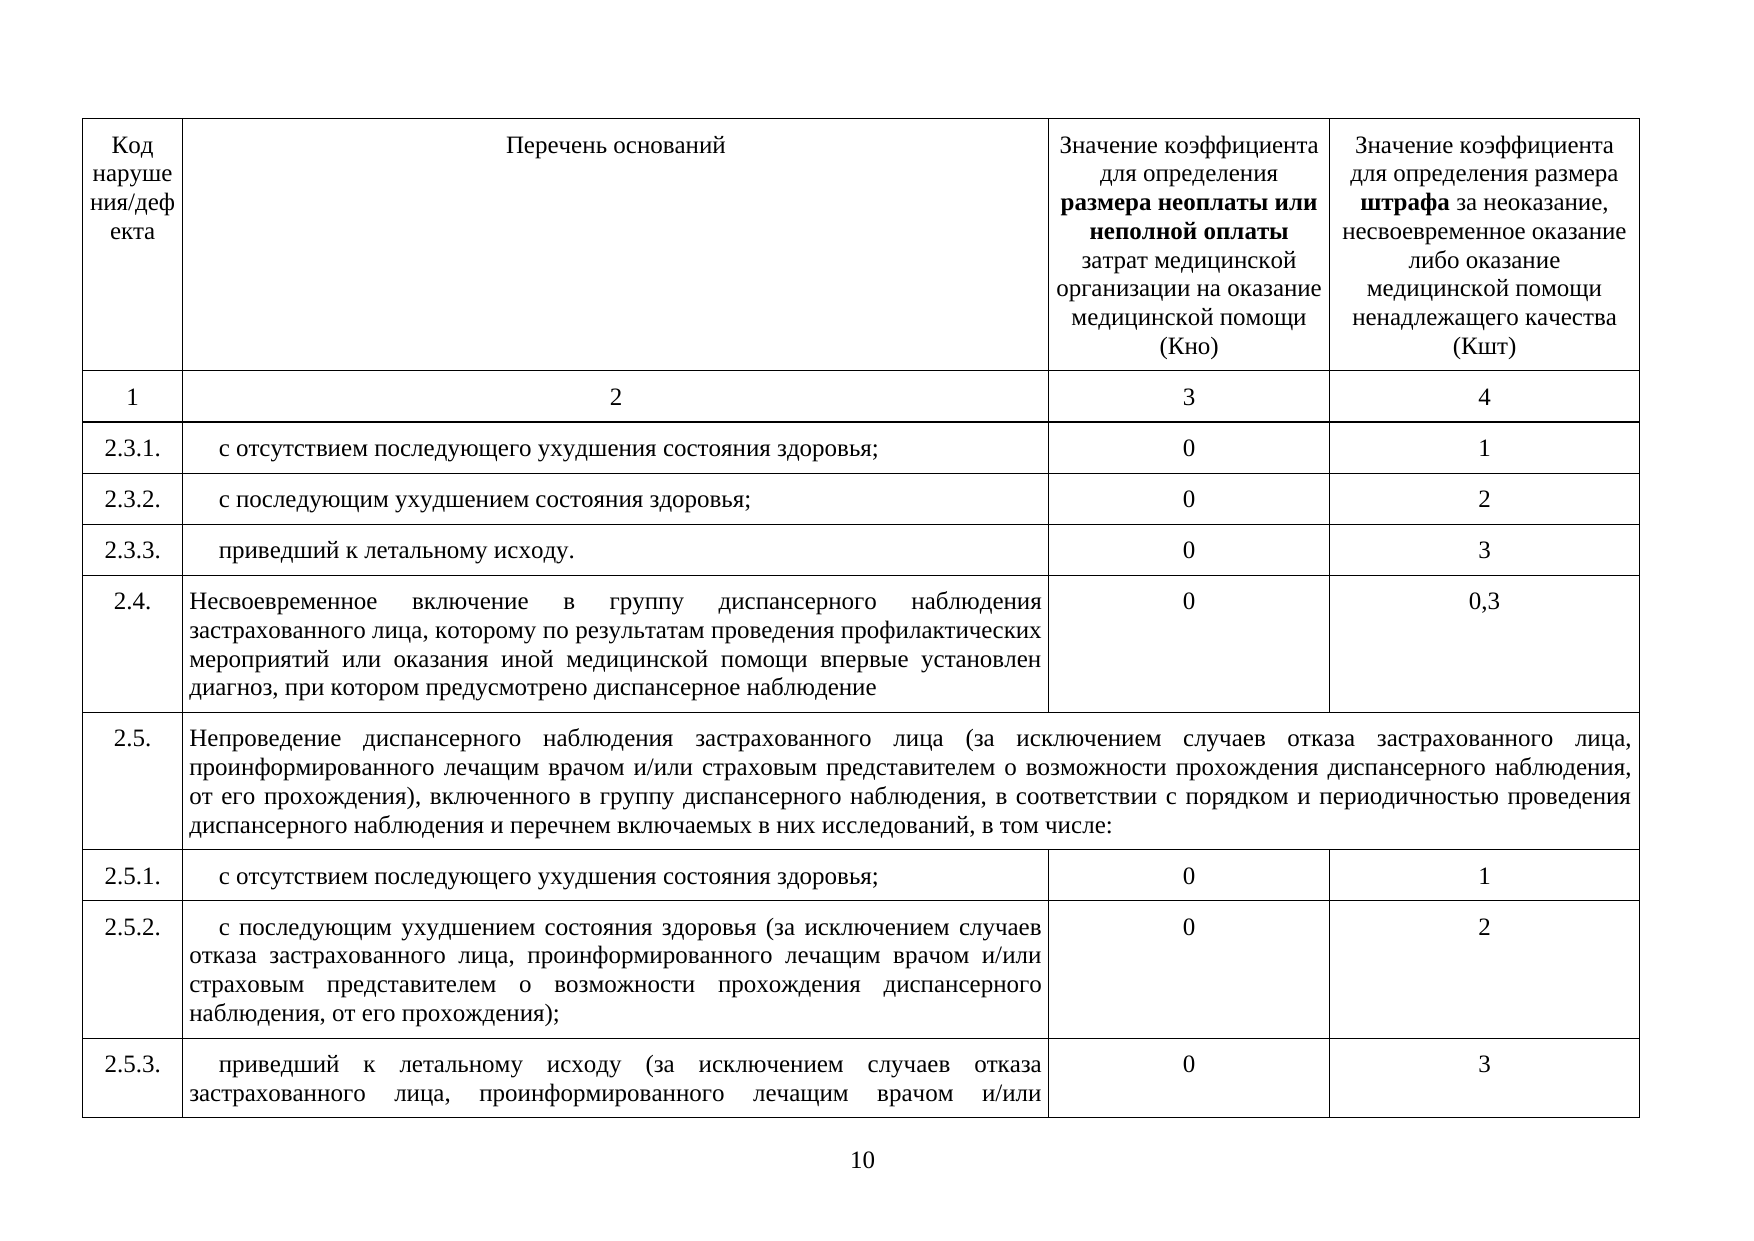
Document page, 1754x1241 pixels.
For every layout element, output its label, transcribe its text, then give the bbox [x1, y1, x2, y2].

table_cell 1 [83, 371, 182, 421]
table_header Значение коэффициента для определения размера неоплаты или неполной оплаты затрат медицинской организации на оказание медицинской помощи (Кно) [1049, 119, 1329, 370]
table_cell с отсутствием последующего ухудшения состояния здоровья; [183, 850, 1048, 900]
table_cell с отсутствием последующего ухудшения состояния здоровья; [183, 423, 1048, 472]
table_cell 0 [1049, 1039, 1329, 1117]
table_cell 2.5. [83, 713, 182, 849]
table_cell Несвоевременное включение в группу диспансерного наблюдения застрахованного лица, которому по результатам проведения профилактических мероприятий или оказания иной медицинской помощи впервые установлен диагноз, при котором предусмотрено диспансерное наблюдение [183, 576, 1048, 712]
table_cell 0,3 [1330, 576, 1639, 712]
table_cell 2.3.1. [83, 423, 182, 472]
table_cell 2.4. [83, 576, 182, 712]
table_header Значение коэффициента для определения размера штрафа за неоказание, несвоевременное оказание либо оказание медицинской помощи ненадлежащего качества (Кшт) [1330, 119, 1639, 370]
table_cell 0 [1049, 850, 1329, 900]
table_cell 0 [1049, 901, 1329, 1037]
table_cell 2.5.1. [83, 850, 182, 900]
table_cell 2.3.2. [83, 474, 182, 523]
table_cell 2.5.2. [83, 901, 182, 1037]
table_cell 3 [1330, 525, 1639, 574]
table_cell 0 [1049, 423, 1329, 472]
table_cell 0 [1049, 525, 1329, 574]
table_cell с последующим ухудшением состояния здоровья (за исключением случаев отказа застрахованного лица, проинформированного лечащим врачом и/или страховым представителем о возможности прохождения диспансерного наблюдения, от его прохождения); [183, 901, 1048, 1037]
table_cell 2 [1330, 474, 1639, 523]
table_cell 0 [1049, 474, 1329, 523]
table_cell 3 [1049, 371, 1329, 421]
table_cell 1 [1330, 423, 1639, 472]
table_cell 2 [183, 371, 1048, 421]
table_header Перечень оснований [183, 119, 1048, 370]
table_cell 0 [1049, 576, 1329, 712]
table_cell 3 [1330, 1039, 1639, 1117]
table_cell 2.5.3. [83, 1039, 182, 1117]
table_cell Непроведение диспансерного наблюдения застрахованного лица (за исключением случаев отказа застрахованного лица, проинформированного лечащим врачом и/или страховым представителем о возможности прохождения диспансерного наблюдения, от его прохождения), включенного в группу диспансерного наблюдения, в соответствии с порядком и периодичностью проведения диспансерного наблюдения и перечнем включаемых в них исследований, в том числе: [183, 713, 1639, 849]
table_cell 2 [1330, 901, 1639, 1037]
table_cell 2.3.3. [83, 525, 182, 574]
table_cell 1 [1330, 850, 1639, 900]
table_cell 4 [1330, 371, 1639, 421]
table_cell с последующим ухудшением состояния здоровья; [183, 474, 1048, 523]
table_cell приведший к летальному исходу (за исключением случаев отказа застрахованного лица, проинформированного лечащим врачом и/или страховым представителем о возможности прохождения диспансерного наблюдения, от его прохождения). [183, 1039, 1048, 1117]
table_cell приведший к летальному исходу. [183, 525, 1048, 574]
table_header Код нарушения/дефекта [83, 119, 182, 370]
